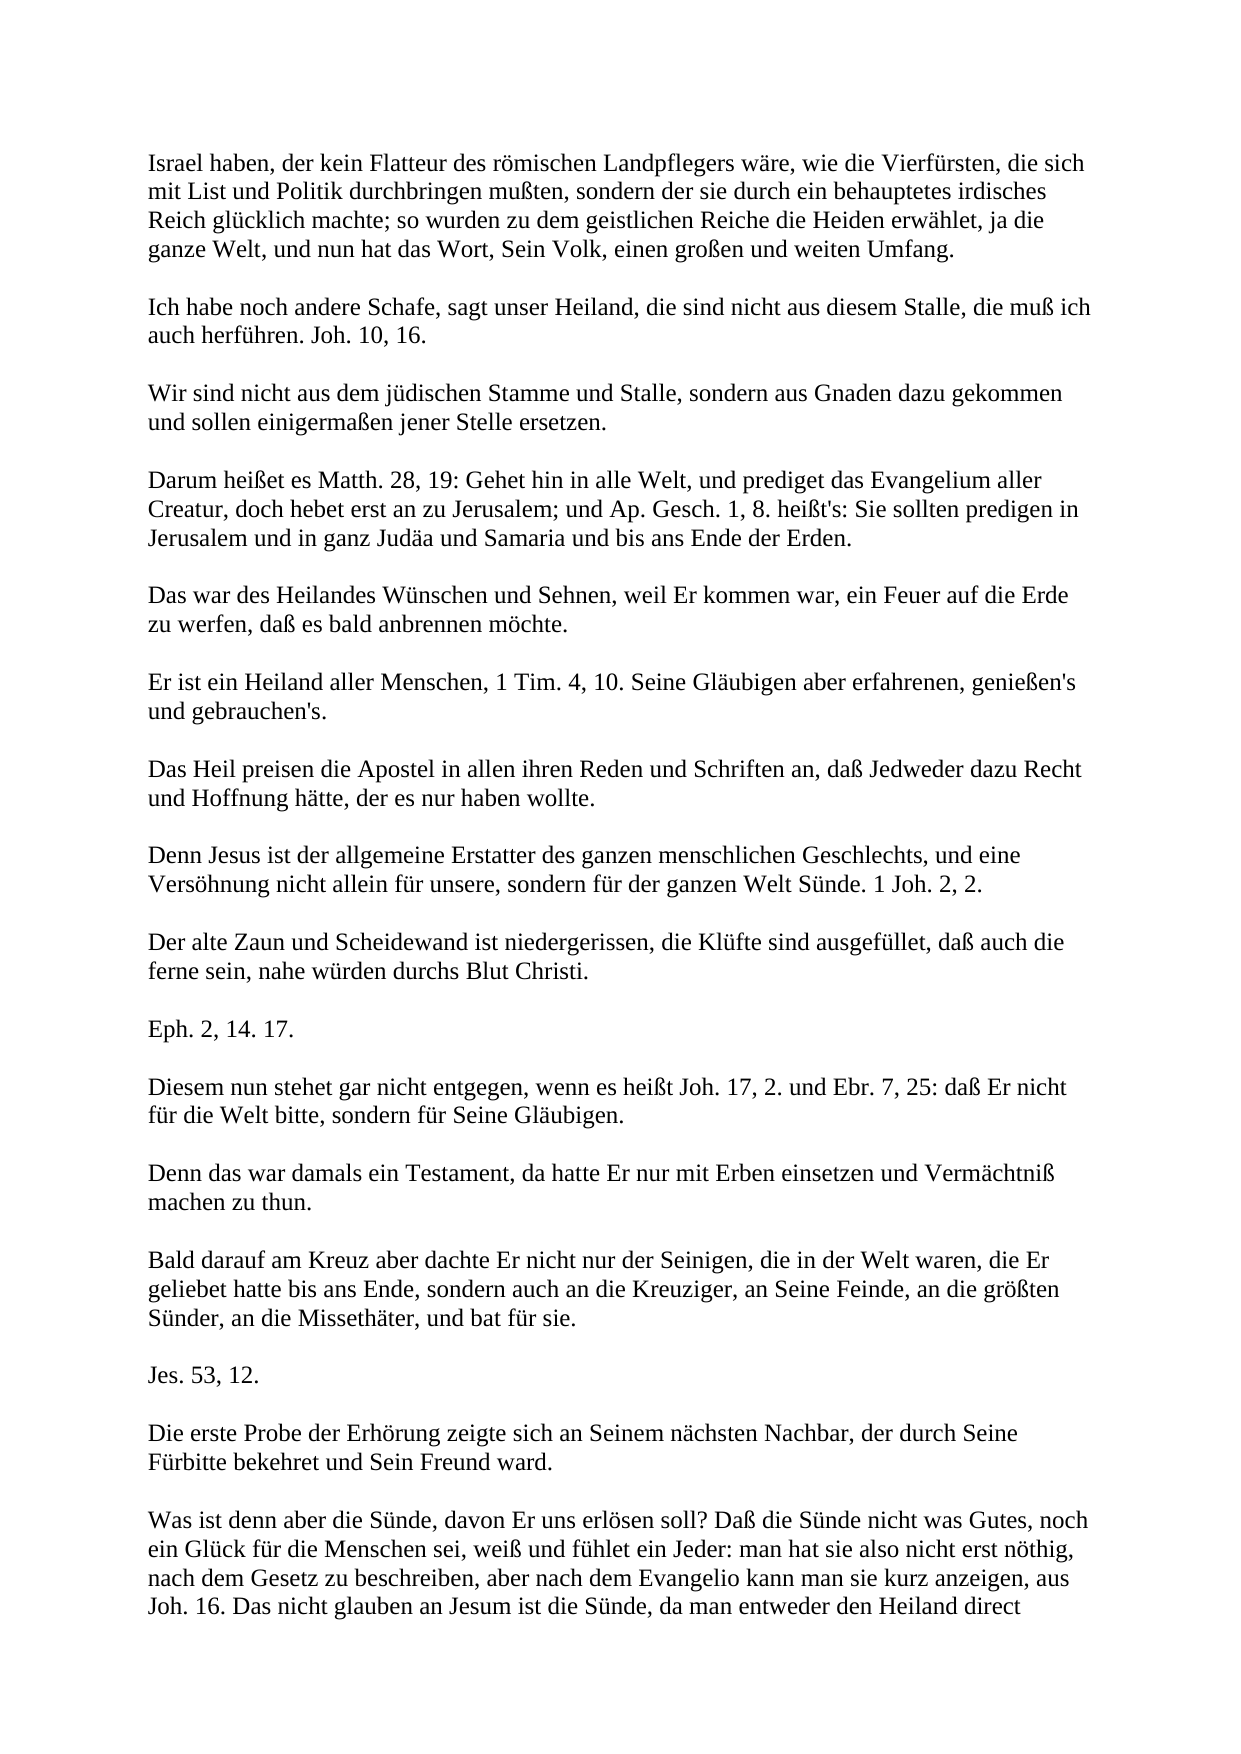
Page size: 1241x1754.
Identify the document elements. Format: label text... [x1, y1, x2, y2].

text Wir sind nicht aus dem jüdischen Stamme und Stalle, sondern aus Gnaden dazu gekommen und sollen einigermaßen jener Stelle ersetzen. [148, 378, 1093, 436]
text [148, 1505, 1093, 1620]
text Jes. 53, 12. [148, 1361, 1093, 1389]
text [148, 148, 1093, 263]
text Diesem nun stehet gar nicht entgegen, wenn es heißt Joh. 17, 2. und Ebr. 7, 25: daß Er nicht für die Welt bitte, sondern für Seine Gläubigen. [148, 1072, 1093, 1129]
text Ich habe noch andere Schafe, sagt unser Heiland, die sind nicht aus diesem Stalle, die muß ich auch herführen. Joh. 10, 16. [148, 292, 1093, 349]
text Die erste Probe der Erhörung zeigte sich an Seinem nächsten Nachbar, der durch Seine Fürbitte bekehret und Sein Freund ward. [148, 1418, 1093, 1476]
text Darum heißet es Matth. 28, 19: Gehet hin in alle Welt, und prediget das Evangelium aller Creatur, doch hebet erst an zu Jerusalem; und Ap. Gesch. 1, 8. heißt's: Sie sollten predigen in Jerusalem und in ganz Judäa und Samaria und bis ans Ende der Erden. [148, 465, 1093, 551]
text Eph. 2, 14. 17. [148, 1014, 1093, 1043]
text Denn Jesus ist der allgemeine Erstatter des ganzen menschlichen Geschlechts, und eine Versöhnung nicht allein für unsere, sondern für der ganzen Welt Sünde. 1 Joh. 2, 2. [148, 841, 1093, 898]
text Das war des Heilandes Wünschen und Sehnen, weil Er kommen war, ein Feuer auf die Erde zu werfen, daß es bald anbrennen möchte. [148, 581, 1093, 638]
text Denn das war damals ein Testament, da hatte Er nur mit Erben einsetzen und Vermächtniß machen zu thun. [148, 1158, 1093, 1216]
text Bald darauf am Kreuz aber dachte Er nicht nur der Seinigen, die in der Welt waren, die Er geliebet hatte bis ans Ende, sondern auch an die Kreuziger, an Seine Feinde, an die größten Sünder, an die Missethäter, und bat für sie. [148, 1245, 1093, 1331]
text Das Heil preisen die Apostel in allen ihren Reden und Schriften an, daß Jedweder dazu Recht und Hoffnung hätte, der es nur haben wollte. [148, 754, 1093, 811]
text Der alte Zaun und Scheidewand ist niedergerissen, die Klüfte sind ausgefüllet, daß auch die ferne sein, nahe würden durchs Blut Christi. [148, 927, 1093, 985]
text Er ist ein Heiland aller Menschen, 1 Tim. 4, 10. Seine Gläubigen aber erfahrenen, genießen's und gebrauchen's. [148, 667, 1093, 725]
